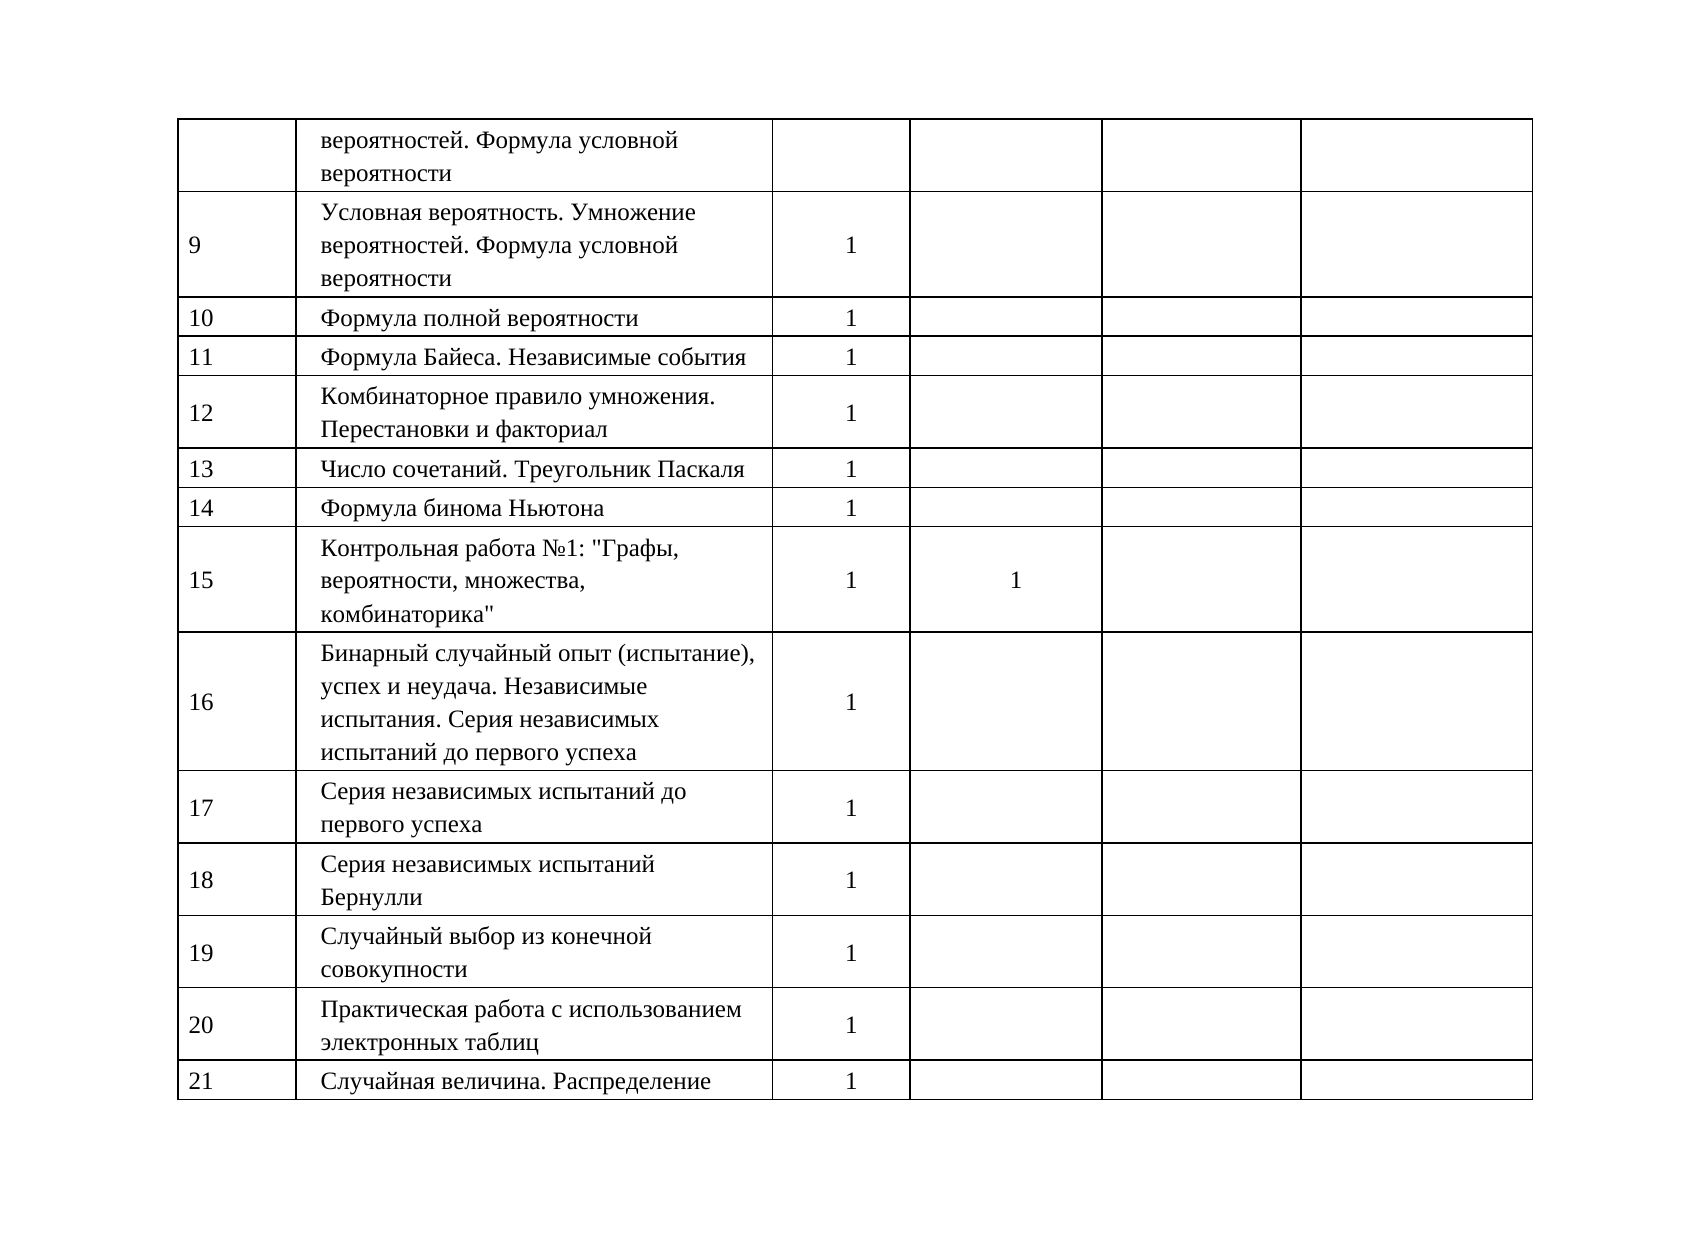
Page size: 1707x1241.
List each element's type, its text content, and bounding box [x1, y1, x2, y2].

table_cell [1103, 488, 1300, 526]
table_cell [1302, 844, 1532, 914]
table_cell [1302, 771, 1532, 842]
table_cell Формула Байеса. Независимые события [297, 337, 772, 375]
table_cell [297, 1061, 772, 1099]
table_cell [911, 120, 1101, 191]
table_cell [1103, 633, 1300, 770]
table_cell [1302, 376, 1532, 447]
table_cell [911, 1061, 1101, 1099]
table_cell [911, 298, 1101, 335]
table_cell 16 [179, 633, 295, 770]
table_cell 1 [773, 771, 909, 842]
table_cell [1302, 298, 1532, 335]
table_cell 21 [179, 1061, 295, 1099]
table_cell [911, 988, 1101, 1059]
table_cell [1302, 120, 1532, 191]
table_cell Серия независимых испытаний Бернулли [297, 844, 772, 914]
table_cell Число сочетаний. Треугольник Паскаля [297, 449, 772, 486]
table_cell 1 [773, 192, 909, 296]
table_cell [911, 633, 1101, 770]
table_cell [911, 192, 1101, 296]
table_cell 1 [773, 120, 909, 191]
table_cell Контрольная работа №1: "Графы, вероятности, множества, комбинаторика" [297, 527, 772, 631]
table_cell [1302, 633, 1532, 770]
table_cell 1 [773, 449, 909, 486]
table_cell 11 [179, 337, 295, 375]
table_cell Формула бинома Ньютона [297, 488, 772, 526]
table_cell 1 [773, 527, 909, 631]
table_cell [1103, 376, 1300, 447]
table_cell 1 [773, 844, 909, 914]
table_cell 1 [773, 298, 909, 335]
table_cell [1103, 916, 1300, 987]
table_cell [1103, 771, 1300, 842]
table_cell [1302, 449, 1532, 486]
table_cell 19 [179, 916, 295, 987]
table_cell [911, 916, 1101, 987]
table_cell [911, 449, 1101, 486]
table_cell 1 [911, 527, 1101, 631]
table_cell 14 [179, 488, 295, 526]
table_cell Практическая работа с использованием электронных таблиц [297, 988, 772, 1059]
table_cell 18 [179, 844, 295, 914]
table_cell Бинарный случайный опыт (испытание), успех и неудача. Независимые испытания. Серия независимых испытаний до первого успеха [297, 633, 772, 770]
table_cell 8 [179, 120, 295, 191]
table_cell [1103, 192, 1300, 296]
table_cell [1302, 1061, 1532, 1099]
table_cell 1 [773, 376, 909, 447]
table_cell [911, 771, 1101, 842]
table_cell 1 [773, 488, 909, 526]
table_cell [1103, 337, 1300, 375]
table_cell [1103, 120, 1300, 191]
table_cell 20 [179, 988, 295, 1059]
table_cell Формула полной вероятности [297, 298, 772, 335]
table_cell 1 [773, 337, 909, 375]
table_cell 1 [773, 988, 909, 1059]
table_cell [1302, 916, 1532, 987]
table_cell [1103, 449, 1300, 486]
table_cell 1 [773, 916, 909, 987]
table_cell [1302, 192, 1532, 296]
table_cell [1103, 527, 1300, 631]
table_cell 10 [179, 298, 295, 335]
table_cell [911, 376, 1101, 447]
table_cell [911, 488, 1101, 526]
table_cell 13 [179, 449, 295, 486]
table_cell [1103, 1061, 1300, 1099]
table_cell [1302, 488, 1532, 526]
table_cell 17 [179, 771, 295, 842]
table_cell [1103, 988, 1300, 1059]
table_cell [1302, 337, 1532, 375]
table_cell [297, 192, 772, 296]
table_cell 15 [179, 527, 295, 631]
table_cell 12 [179, 376, 295, 447]
table_cell Комбинаторное правило умножения. Перестановки и факториал [297, 376, 772, 447]
table_cell Случайный выбор из конечной совокупности [297, 916, 772, 987]
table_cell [297, 120, 772, 191]
table_cell [1302, 527, 1532, 631]
table_cell [911, 337, 1101, 375]
table_cell [1302, 988, 1532, 1059]
table_cell 9 [179, 192, 295, 296]
table_cell [1103, 844, 1300, 914]
table_cell [911, 844, 1101, 914]
table_cell 1 [773, 633, 909, 770]
table_cell Серия независимых испытаний до первого успеха [297, 771, 772, 842]
table_cell [1103, 298, 1300, 335]
table_cell 1 [773, 1061, 909, 1099]
